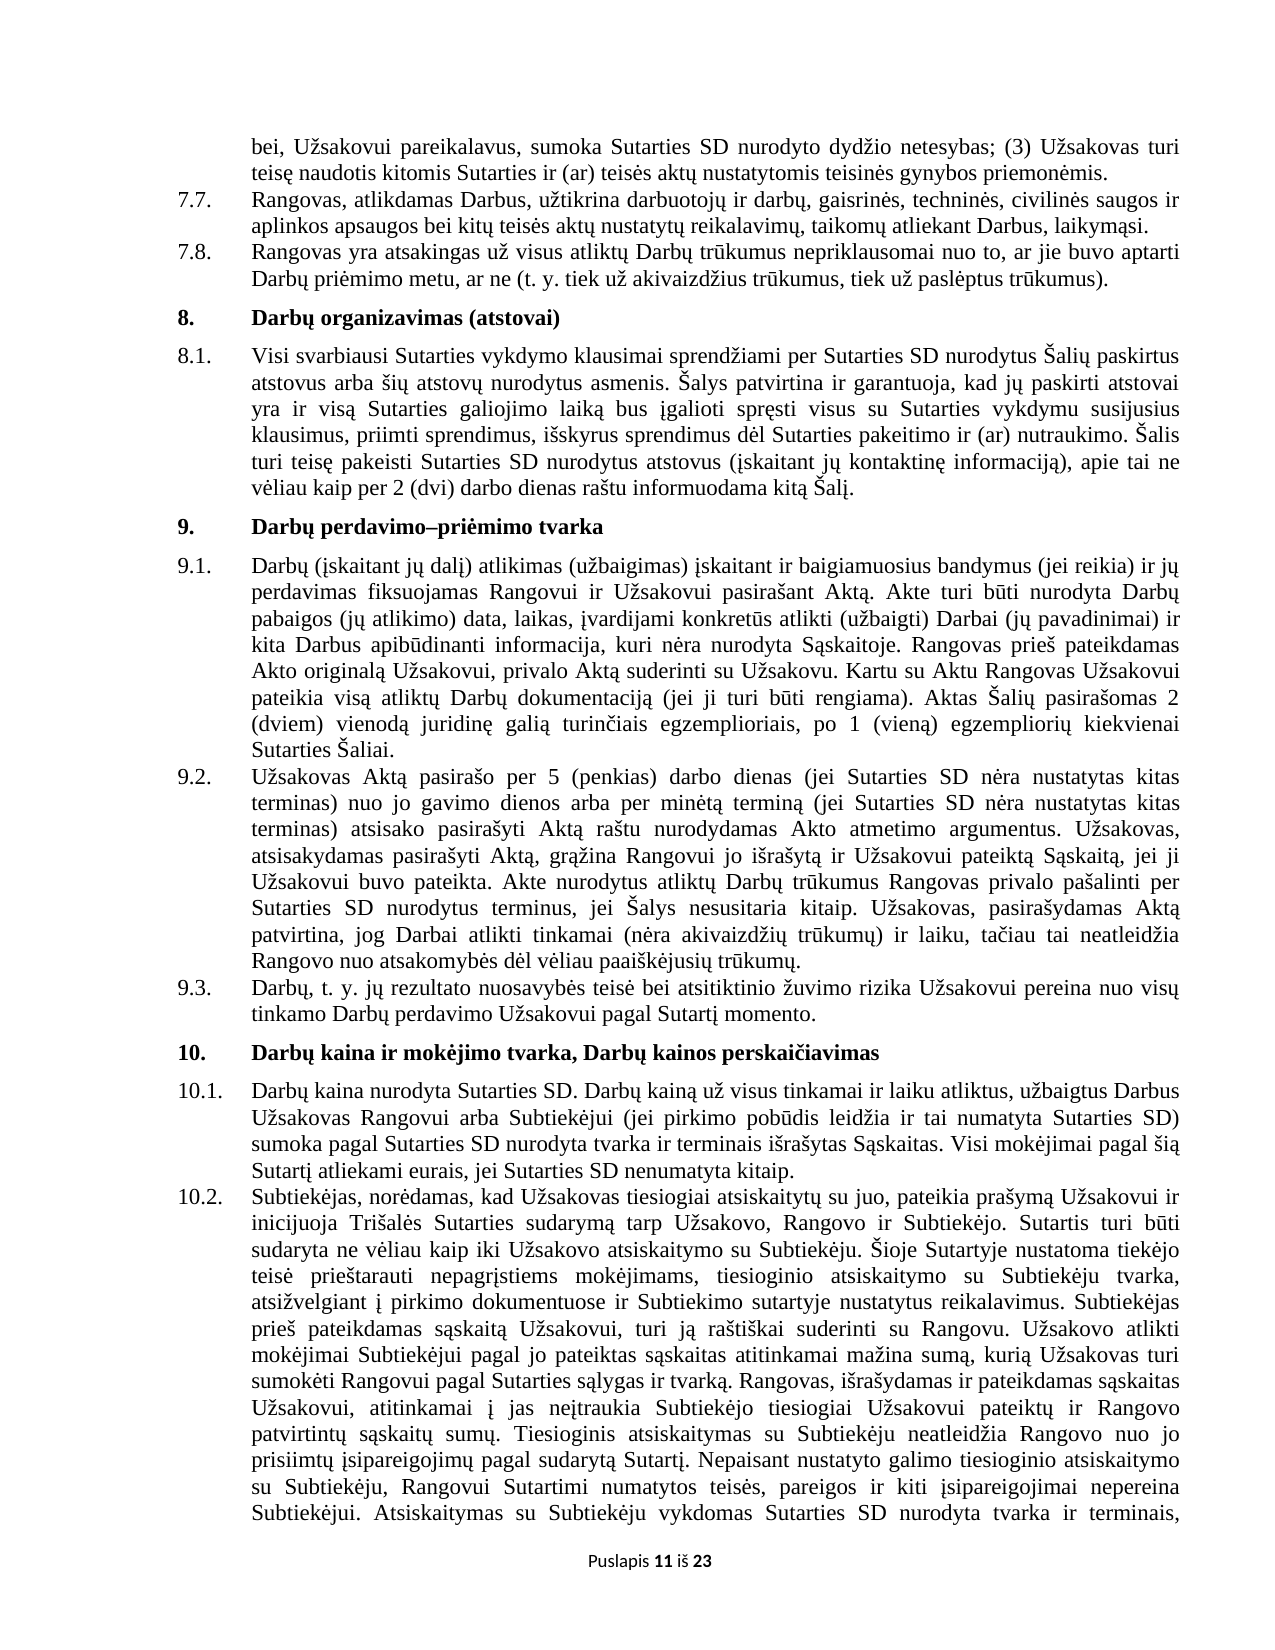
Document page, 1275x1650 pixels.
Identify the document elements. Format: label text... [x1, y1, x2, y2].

list Rangovas yra atsakingas už visus atliktų Darbų trūkumus nepriklausomai nuo to, ar jie buvo aptarti Darbų priėmimo metu, ar ne (t. y. tiek už akivaizdžius trūkumus, tiek už paslėptus trūkumus). [177, 238, 1181, 291]
list Užsakovas Aktą pasirašo per 5 (penkias) darbo dienas (jei Sutarties SD nėra nustatytas kitas terminas) nuo jo gavimo dienos arba per minėtą terminą (jei Sutarties SD nėra nustatytas kitas terminas) atsisako pasirašyti Aktą raštu nurodydamas Akto atmetimo argumentus. Užsakovas, atsisakydamas pasirašyti Aktą, grąžina Rangovui jo išrašytą ir Užsakovui pateiktą Sąskaitą, jei ji Užsakovui buvo pateikta. Akte nurodytus atliktų Darbų trūkumus Rangovas privalo pašalinti per Sutarties SD nurodytus terminus, jei Šalys nesusitaria kitaip. Užsakovas, pasirašydamas Aktą patvirtina, jog Darbai atlikti tinkamai (nėra akivaizdžių trūkumų) ir laiku, tačiau tai neatleidžia Rangovo nuo atsakomybės dėl vėliau paaiškėjusių trūkumų. [177, 763, 1181, 973]
list Darbų organizavimas (atstovai) [177, 303, 1181, 330]
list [177, 133, 1181, 186]
list Rangovas, atlikdamas Darbus, užtikrina darbuotojų ir darbų, gaisrinės, techninės, civilinės saugos ir aplinkos apsaugos bei kitų teisės aktų nustatytų reikalavimų, taikomų atliekant Darbus, laikymąsi. [177, 186, 1181, 238]
list Darbų perdavimo–priėmimo tvarka [177, 513, 1181, 539]
list Darbų kaina ir mokėjimo tvarka, Darbų kainos perskaičiavimas [177, 1039, 1181, 1065]
list Darbų, t. y. jų rezultato nuosavybės teisė bei atsitiktinio žuvimo rizika Užsakovui pereina nuo visų tinkamo Darbų perdavimo Užsakovui pagal Sutartį momento. [177, 973, 1181, 1026]
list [177, 1183, 1181, 1526]
list Darbų (įskaitant jų dalį) atlikimas (užbaigimas) įskaitant ir baigiamuosius bandymus (jei reikia) ir jų perdavimas fiksuojamas Rangovui ir Užsakovui pasirašant Aktą. Akte turi būti nurodyta Darbų pabaigos (jų atlikimo) data, laikas, įvardijami konkretūs atlikti (užbaigti) Darbai (jų pavadinimai) ir kita Darbus apibūdinanti informacija, kuri nėra nurodyta Sąskaitoje. Rangovas prieš pateikdamas Akto originalą Užsakovui, privalo Aktą suderinti su Užsakovu. Kartu su Aktu Rangovas Užsakovui pateikia visą atliktų Darbų dokumentaciją (jei ji turi būti rengiama). Aktas Šalių pasirašomas 2 (dviem) vienodą juridinę galią turinčiais egzemplioriais, po 1 (vieną) egzempliorių kiekvienai Sutarties Šaliai. [177, 552, 1181, 763]
list Visi svarbiausi Sutarties vykdymo klausimai sprendžiami per Sutarties SD nurodytus Šalių paskirtus atstovus arba šių atstovų nurodytus asmenis. Šalys patvirtina ir garantuoja, kad jų paskirti atstovai yra ir visą Sutarties galiojimo laiką bus įgalioti spręsti visus su Sutarties vykdymu susijusius klausimus, priimti sprendimus, išskyrus sprendimus dėl Sutarties pakeitimo ir (ar) nutraukimo. Šalis turi teisę pakeisti Sutarties SD nurodytus atstovus (įskaitant jų kontaktinę informaciją), apie tai ne vėliau kaip per 2 (dvi) darbo dienas raštu informuodama kitą Šalį. [177, 342, 1181, 501]
list Darbų kaina nurodyta Sutarties SD. Darbų kainą už visus tinkamai ir laiku atliktus, užbaigtus Darbus Užsakovas Rangovui arba Subtiekėjui (jei pirkimo pobūdis leidžia ir tai numatyta Sutarties SD) sumoka pagal Sutarties SD nurodyta tvarka ir terminais išrašytas Sąskaitas. Visi mokėjimai pagal šią Sutartį atliekami eurais, jei Sutarties SD nenumatyta kitaip. [177, 1078, 1181, 1183]
